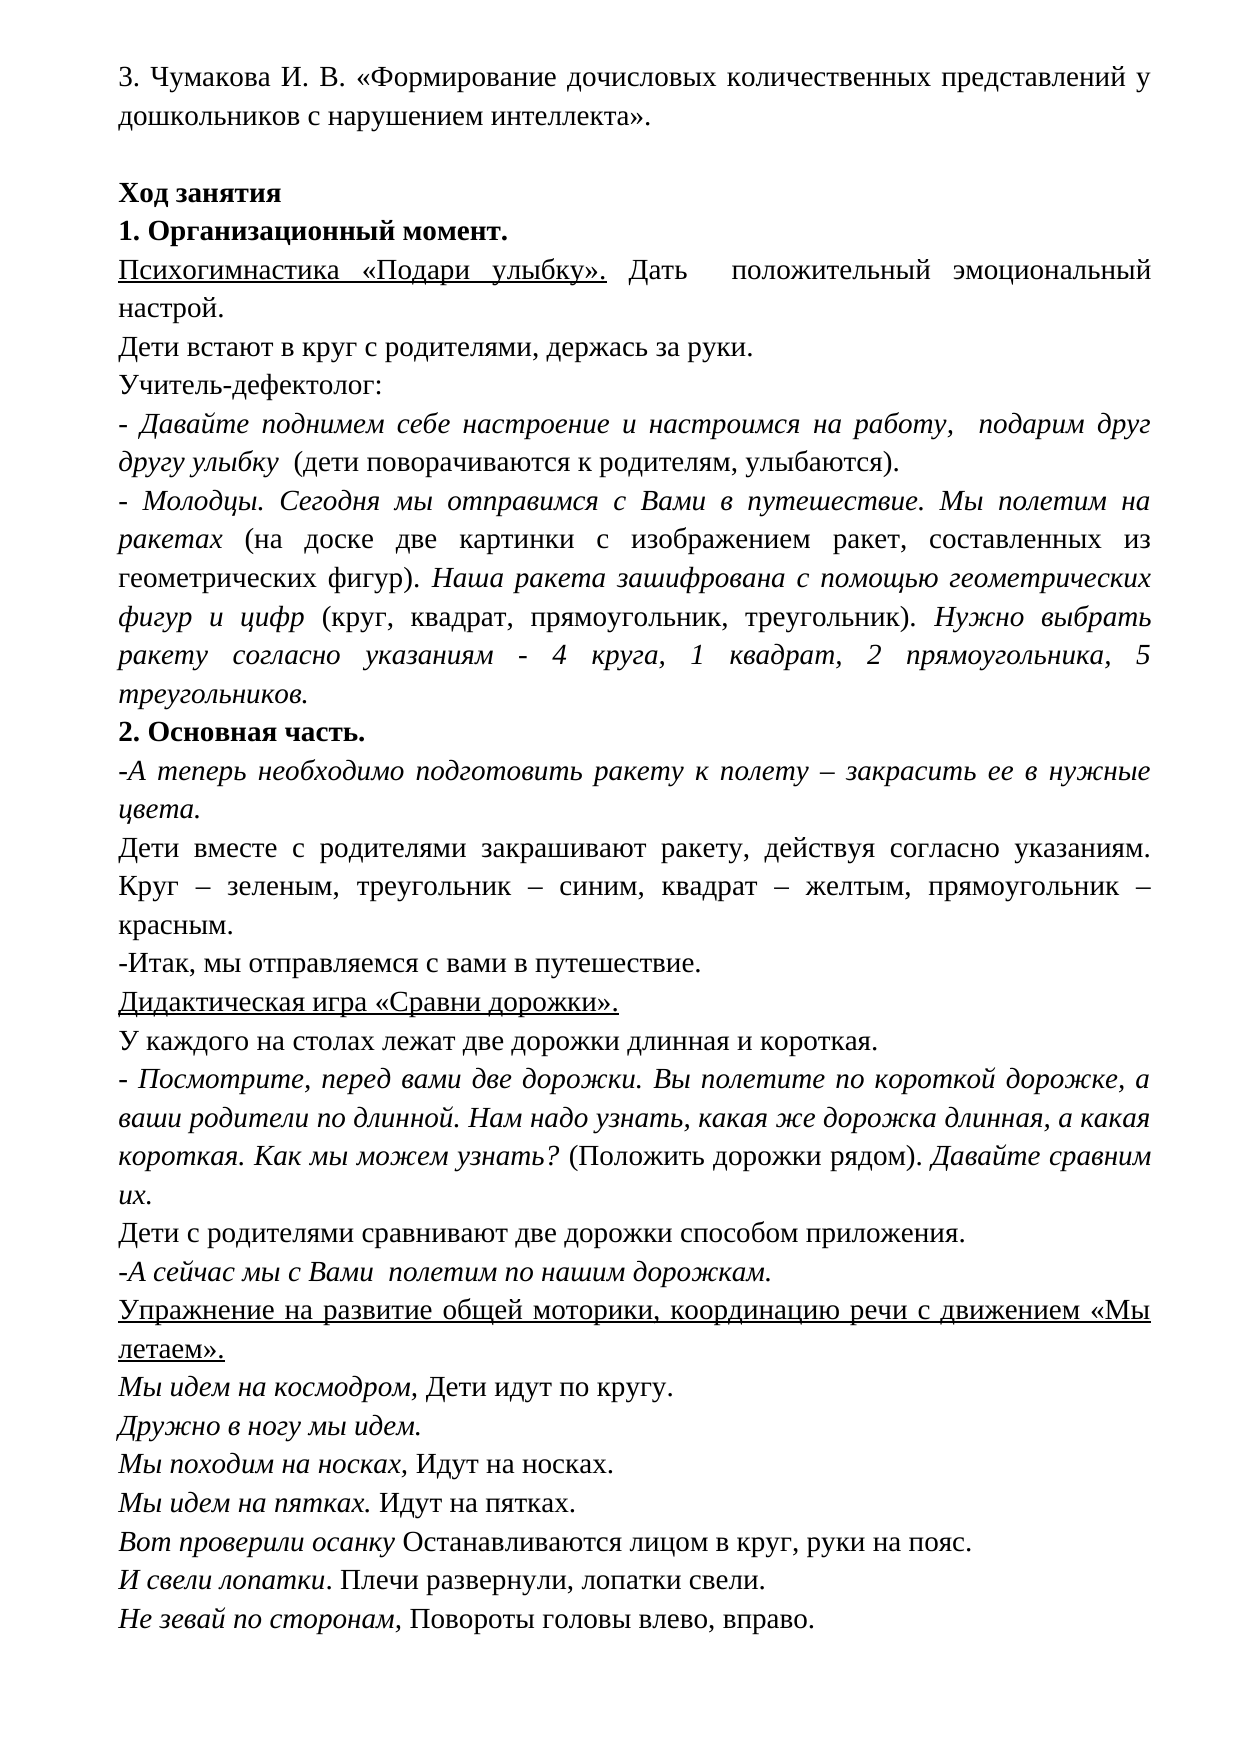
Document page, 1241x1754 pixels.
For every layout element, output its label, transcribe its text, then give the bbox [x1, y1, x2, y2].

text Упражнение на развитие общей моторики, координацию речи с движением «Мы летаем». [118, 1292, 1152, 1364]
text 2. Основная часть. [118, 714, 1152, 748]
text Психогимнастика «Подари улыбку». Дать положительный эмоциональный настрой. [118, 252, 1152, 324]
text Учитель-дефектолог: [118, 367, 1152, 401]
text -А теперь необходимо подготовить ракету к полету – закрасить ее в нужные цвета. [118, 753, 1152, 825]
text 1. Организационный момент. [118, 213, 1152, 247]
text Вот проверили осанку Останавливаются лицом в круг, руки на пояс. [118, 1524, 1152, 1557]
text Мы идем на космодром, Дети идут по кругу. [118, 1369, 1152, 1403]
text -Итак, мы отправляемся с вами в путешествие. [118, 946, 1152, 979]
text - Давайте поднимем себе настроение и настроимся на работу, подарим друг другу улыбку (дети поворачиваются к родителям, улыбаются). [118, 406, 1152, 478]
text Дети вместе с родителями закрашивают ракету, действуя согласно указаниям. Круг – зеленым, треугольник – синим, квадрат – желтым, прямоугольник – красным. [118, 830, 1152, 941]
text Дети встают в круг с родителями, держась за руки. [118, 329, 1152, 362]
text -А сейчас мы с Вами полетим по нашим дорожкам. [118, 1254, 1152, 1287]
text Дидактическая игра «Сравни дорожки». [118, 984, 1152, 1018]
text Дети с родителями сравнивают две дорожки способом приложения. [118, 1215, 1152, 1249]
text И свели лопатки. Плечи развернули, лопатки свели. [118, 1562, 1152, 1596]
text Мы походим на носках, Идут на носках. [118, 1447, 1152, 1480]
text Не зевай по сторонам, Повороты головы влево, вправо. [118, 1601, 1152, 1634]
text Ход занятия [118, 175, 1152, 208]
text У каждого на столах лежат две дорожки длинная и короткая. [118, 1023, 1152, 1056]
text - Молодцы. Сегодня мы отправимся с Вами в путешествие. Мы полетим на ракетах (на доске две картинки с изображением ракет, составленных из геометрических фигур). Наша ракета зашифрована с помощью геометрических фигур и цифр (круг, квадрат, прямоугольник, треугольник). Нужно выбрать ракету согласно указаниям - 4 круга, 1 квадрат, 2 прямоугольника, 5 треугольников. [118, 483, 1152, 709]
text Дружно в ногу мы идем. [118, 1408, 1152, 1442]
text Мы идем на пятках. Идут на пятках. [118, 1485, 1152, 1519]
text - Посмотрите, перед вами две дорожки. Вы полетите по короткой дорожке, а ваши родители по длинной. Нам надо узнать, какая же дорожка длинная, а какая короткая. Как мы можем узнать? (Положить дорожки рядом). Давайте сравним их. [118, 1061, 1152, 1210]
text 3. Чумакова И. В. «Формирование дочисловых количественных представлений у дошкольников с нарушением интеллекта». [118, 59, 1152, 131]
